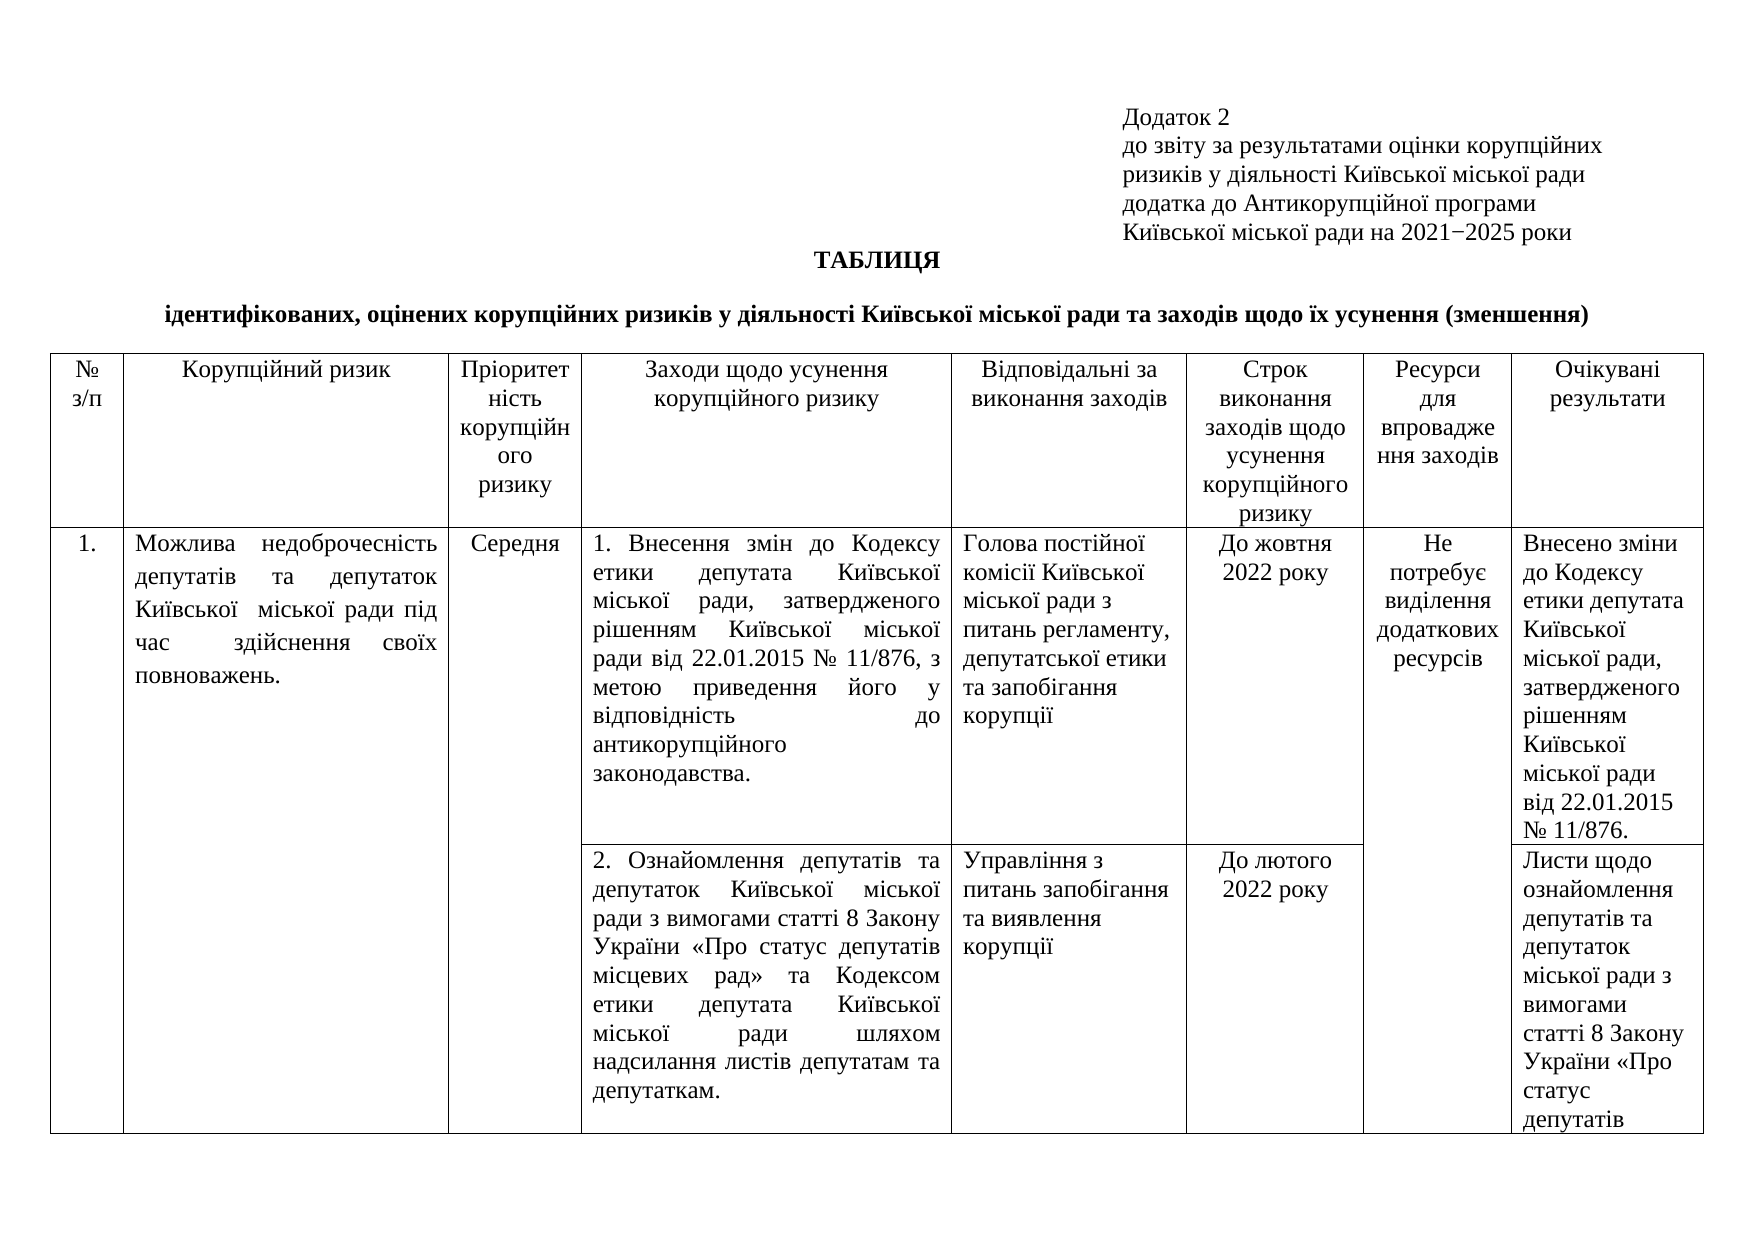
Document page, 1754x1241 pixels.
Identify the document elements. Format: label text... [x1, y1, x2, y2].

table_header Строк виконання заходів щодо усунення корупційного ризику [1187, 354, 1363, 527]
table_cell Внесено зміни до Кодексу етики депутата Київської міської ради, затвердженого рішенням Київської міської ради від 22.01.2015 № 11/876. [1512, 528, 1703, 844]
text додатка до Антикорупційної програми Київської міської ради на 2021−2025 роки [1122, 188, 1636, 246]
table_cell 1. Внесення змін до Кодексу етики депутата Київської міської ради, затвердженого рішенням Київської міської ради від 22.01.2015 № 11/876, з метою приведення його у відповідність до антикорупційного законодавства. [582, 528, 951, 844]
table_header Пріоритетність корупційного ризику [449, 354, 581, 527]
table_cell До жовтня 2022 року [1187, 528, 1363, 844]
table_cell 1. [51, 528, 123, 1133]
table_header № з/п [51, 354, 123, 527]
table_cell До лютого 2022 року [1187, 845, 1363, 1133]
table_cell Можлива недоброчесність депутатів та депутаток Київської міської ради під час здійснення своїх повноважень. [124, 528, 448, 1133]
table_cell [952, 845, 1186, 1133]
table_header Відповідальні за виконання заходів [952, 354, 1186, 527]
table_header Ресурси для впровадження заходів [1364, 354, 1511, 527]
text Додаток 2 [1047, 102, 1636, 131]
text ТАБЛИЦЯ [118, 246, 1636, 274]
table_header Корупційний ризик [124, 354, 448, 527]
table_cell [1512, 845, 1703, 1133]
table_cell Голова постійної комісії Київської міської ради з питань регламенту, депутатської етики та запобігання корупції [952, 528, 1186, 844]
table_cell Не потребує виділення додаткових ресурсів [1364, 528, 1511, 1133]
text ідентифікованих, оцінених корупційних ризиків у діяльності Київської міської ради та заходів щодо їх усунення (зменшення) [118, 299, 1636, 328]
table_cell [582, 845, 951, 1133]
table_cell Середня [449, 528, 581, 1133]
table_header Очікувані результати [1512, 354, 1703, 527]
text до звіту за результатами оцінки корупційних ризиків у діяльності Київської міської ради [1122, 131, 1636, 188]
table_header Заходи щодо усунення корупційного ризику [582, 354, 951, 527]
